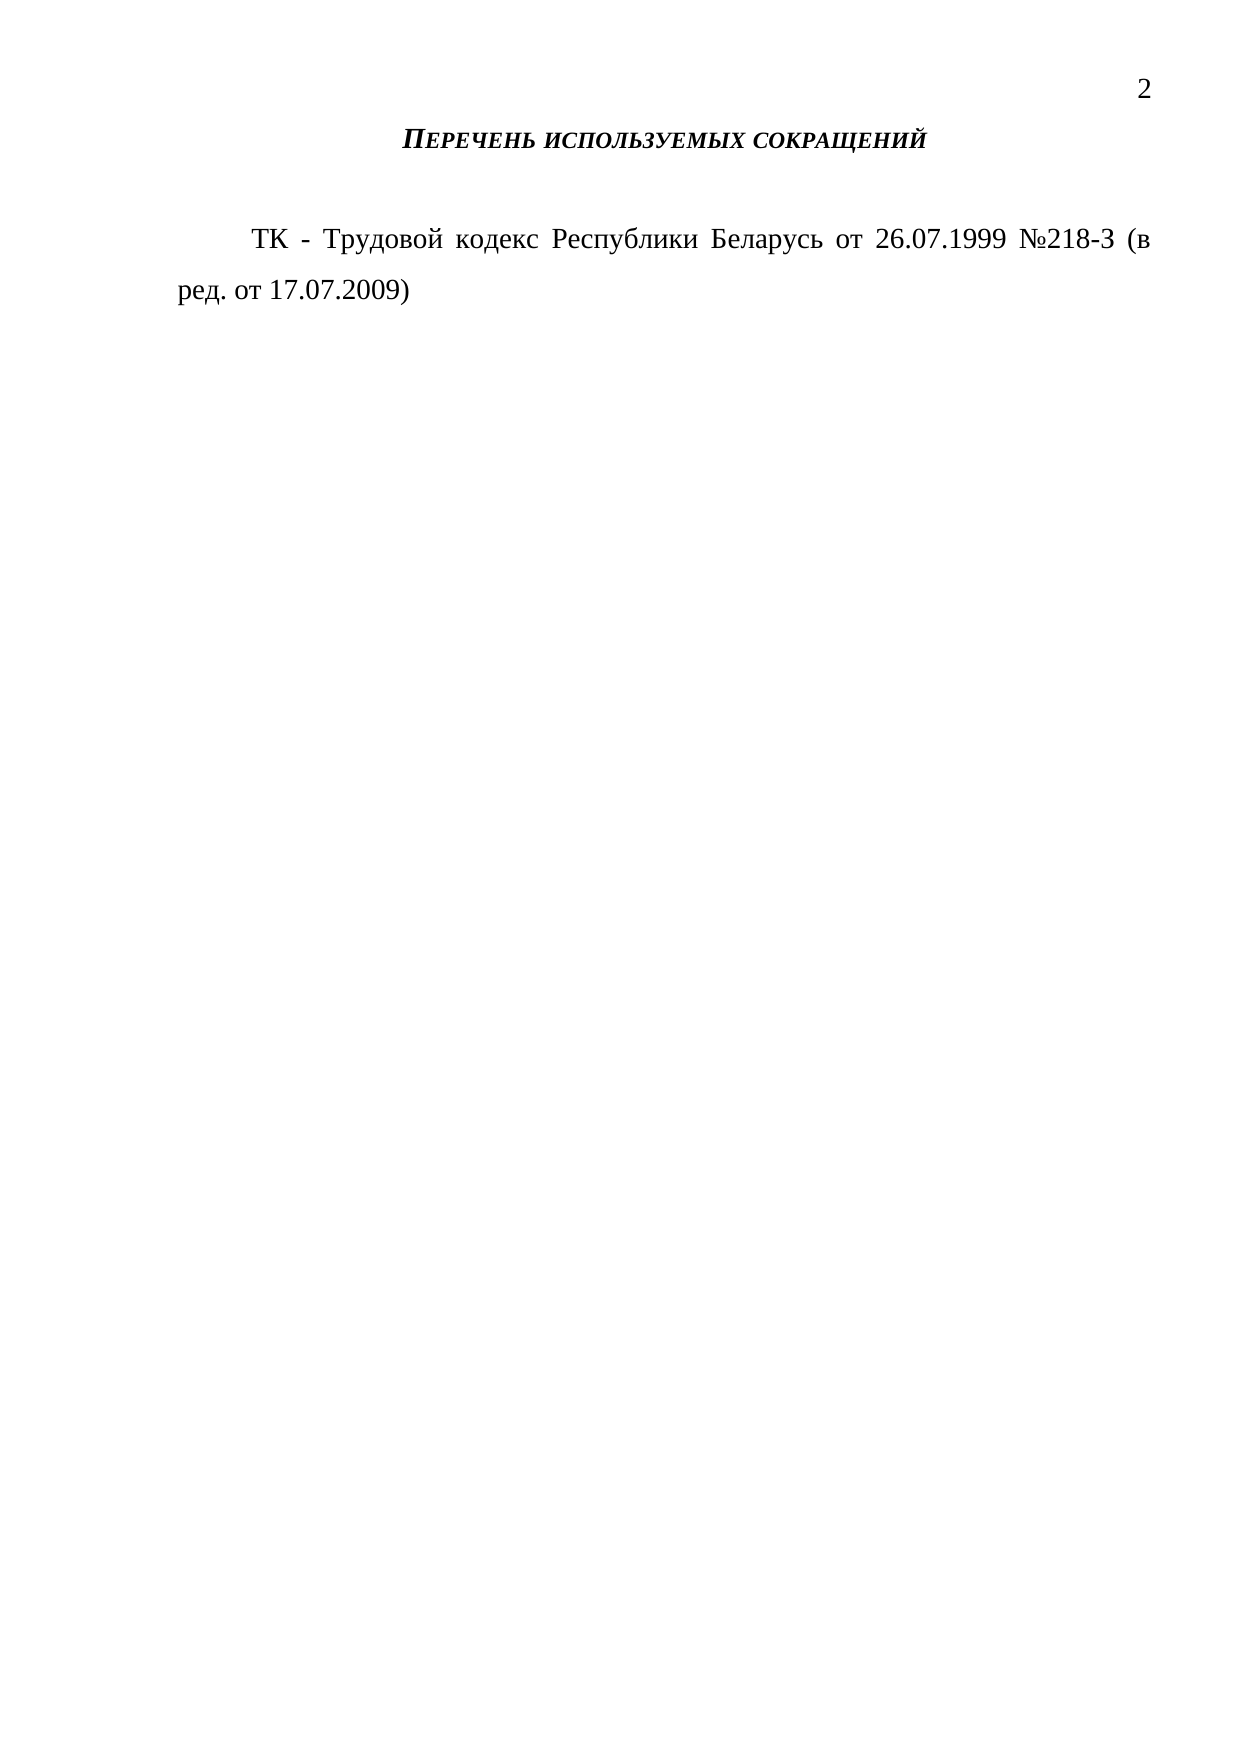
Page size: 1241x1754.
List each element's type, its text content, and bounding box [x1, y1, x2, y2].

subtitle Перечень используемых сокращений [177, 121, 1152, 154]
text ТК - Трудовой кодекс Республики Беларусь от 26.07.1999 №218-З (в ред. от 17.07.2009) [177, 222, 1152, 306]
